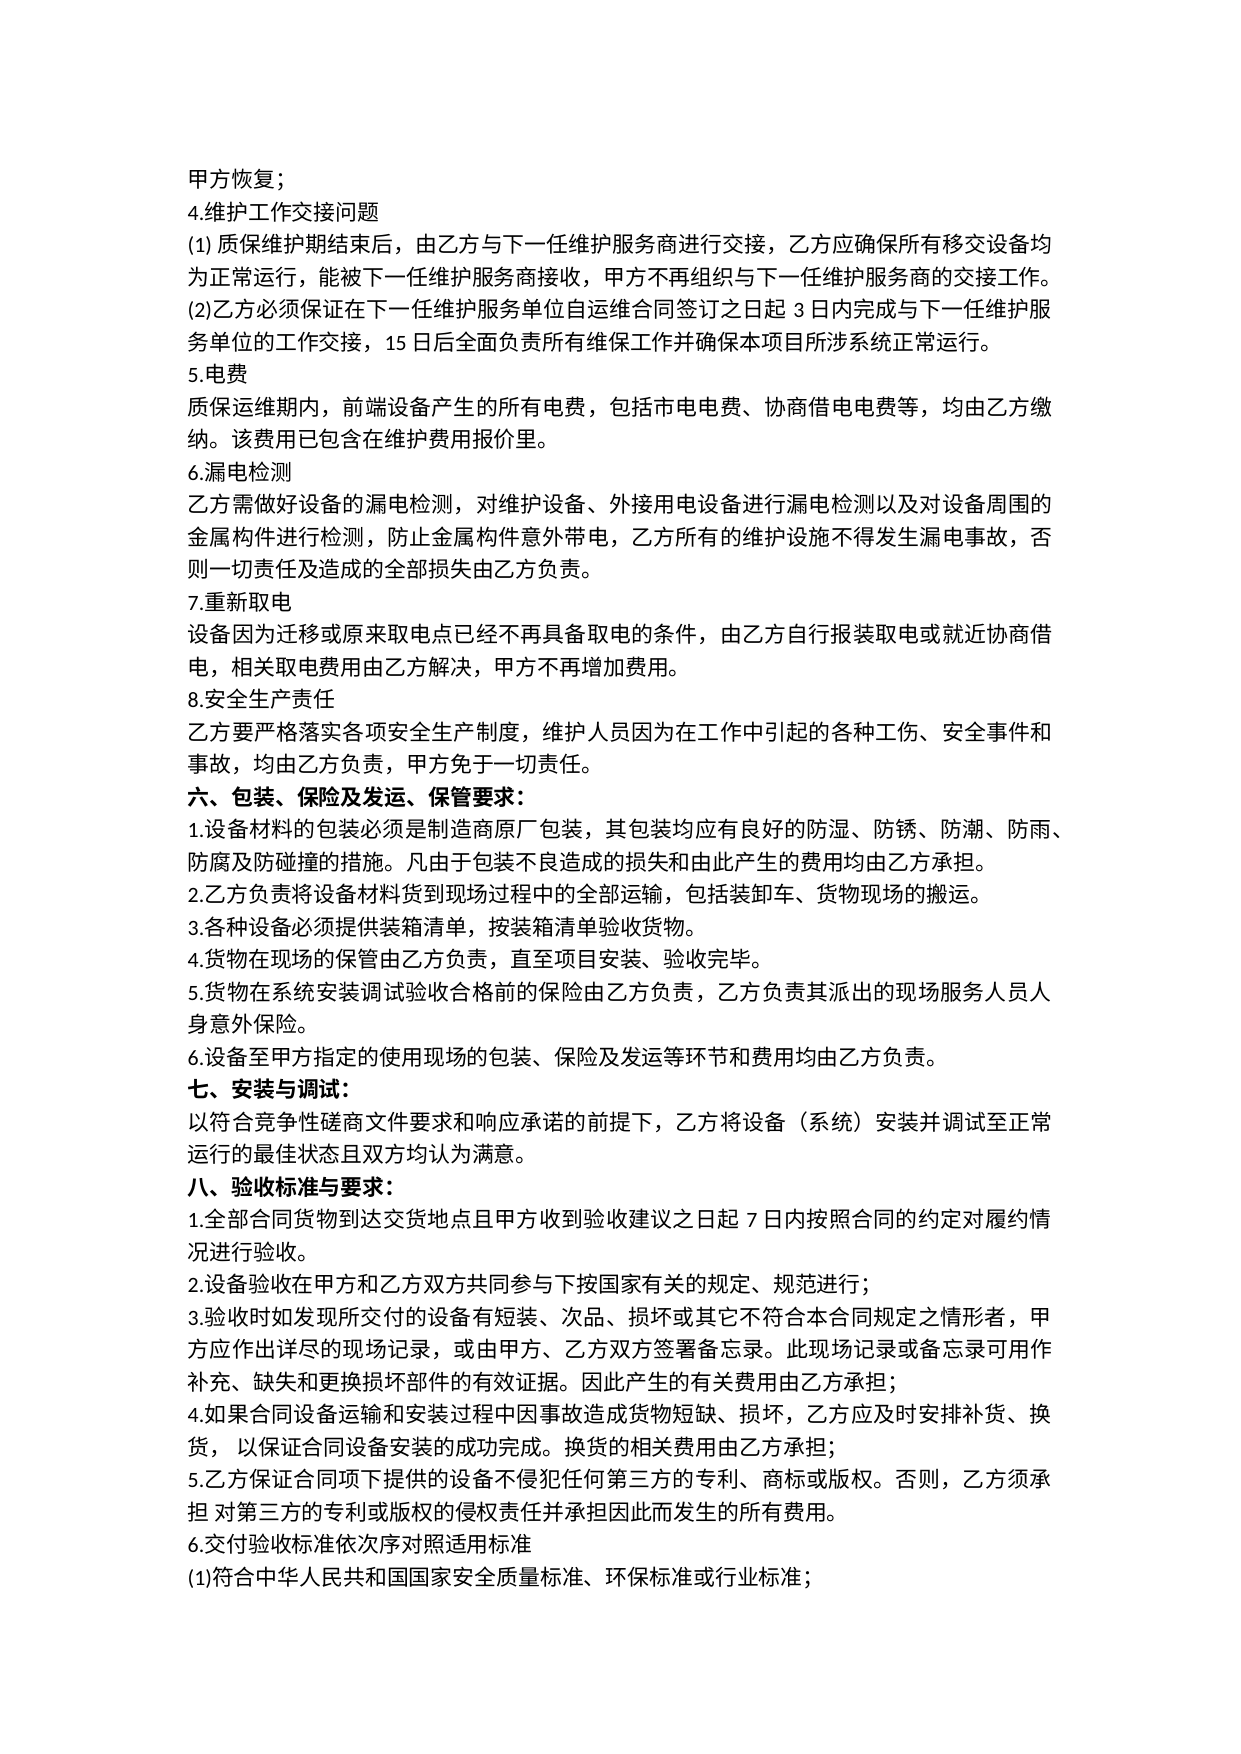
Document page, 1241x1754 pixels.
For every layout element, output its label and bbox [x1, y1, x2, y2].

text [187, 162, 1053, 1592]
